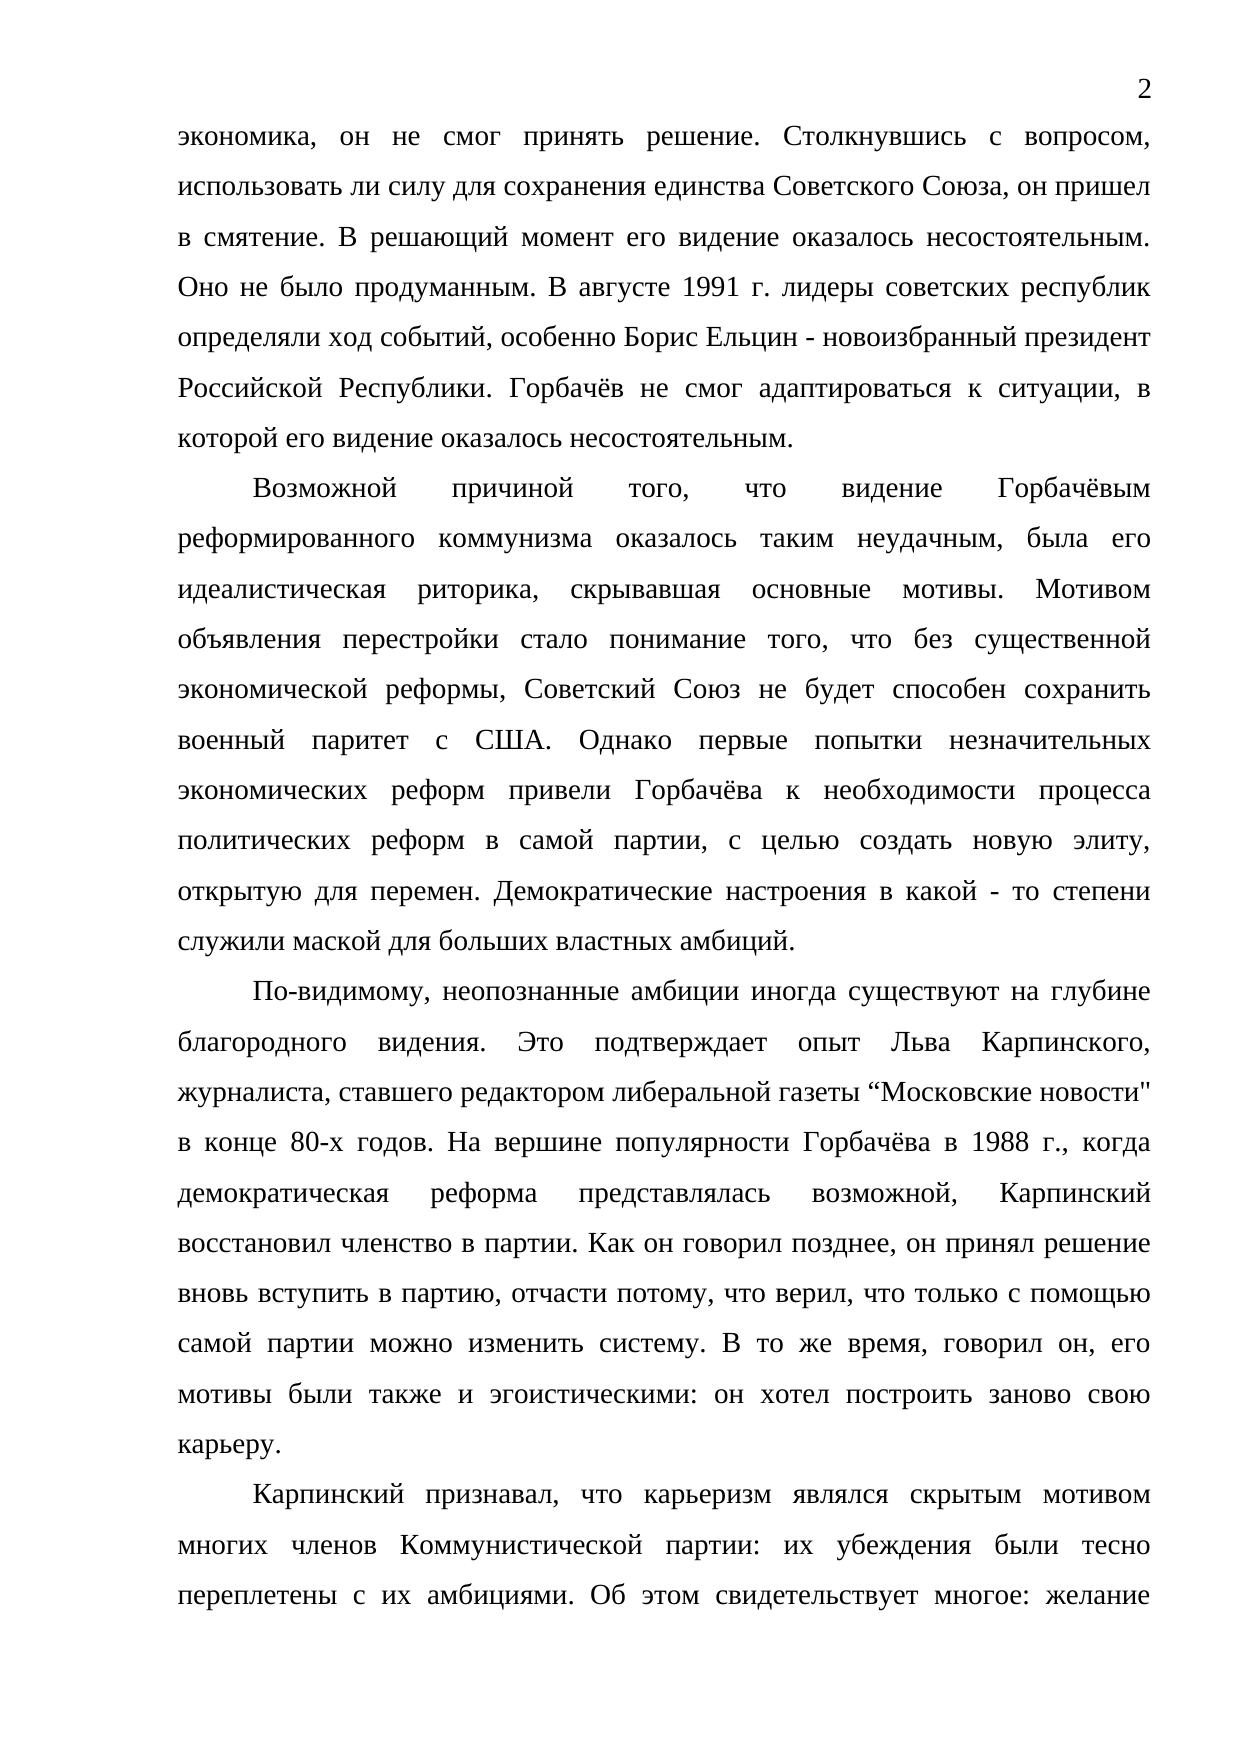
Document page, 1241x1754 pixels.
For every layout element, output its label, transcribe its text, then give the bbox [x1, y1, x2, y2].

text По-видимому, неопознанные амбиции иногда существуют на глубине благородного видения. Это подтверждает опыт Льва Карпинского, журналиста, ставшего редактором либеральной газеты “Московские новости" в конце 80-х годов. На вершине популярности Горбачёва в 1988 г., когда демократическая реформа представлялась возможной, Карпинский восстановил членство в партии. Как он говорил позднее, он принял решение вновь вступить в партию, отчасти потому, что верил, что только с помощью самой партии можно изменить систему. В то же время, говорил он, его мотивы были также и эгоистическими: он хотел построить заново свою карьеру. [177, 973, 1152, 1460]
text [177, 118, 1152, 453]
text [177, 1477, 1152, 1611]
text Возможной причиной того, что видение Горбачёвым реформированного коммунизма оказалось таким неудачным, была его идеалистическая риторика, скрывавшая основные мотивы. Мотивом объявления перестройки стало понимание того, что без существенной экономической реформы, Советский Союз не будет способен сохранить военный паритет с США. Однако первые попытки незначительных экономических реформ привели Горбачёва к необходимости процесса политических реформ в самой партии, с целью создать новую элиту, открытую для перемен. Демократические настроения в какой - то степени служили маской для больших властных амбиций. [177, 470, 1152, 957]
